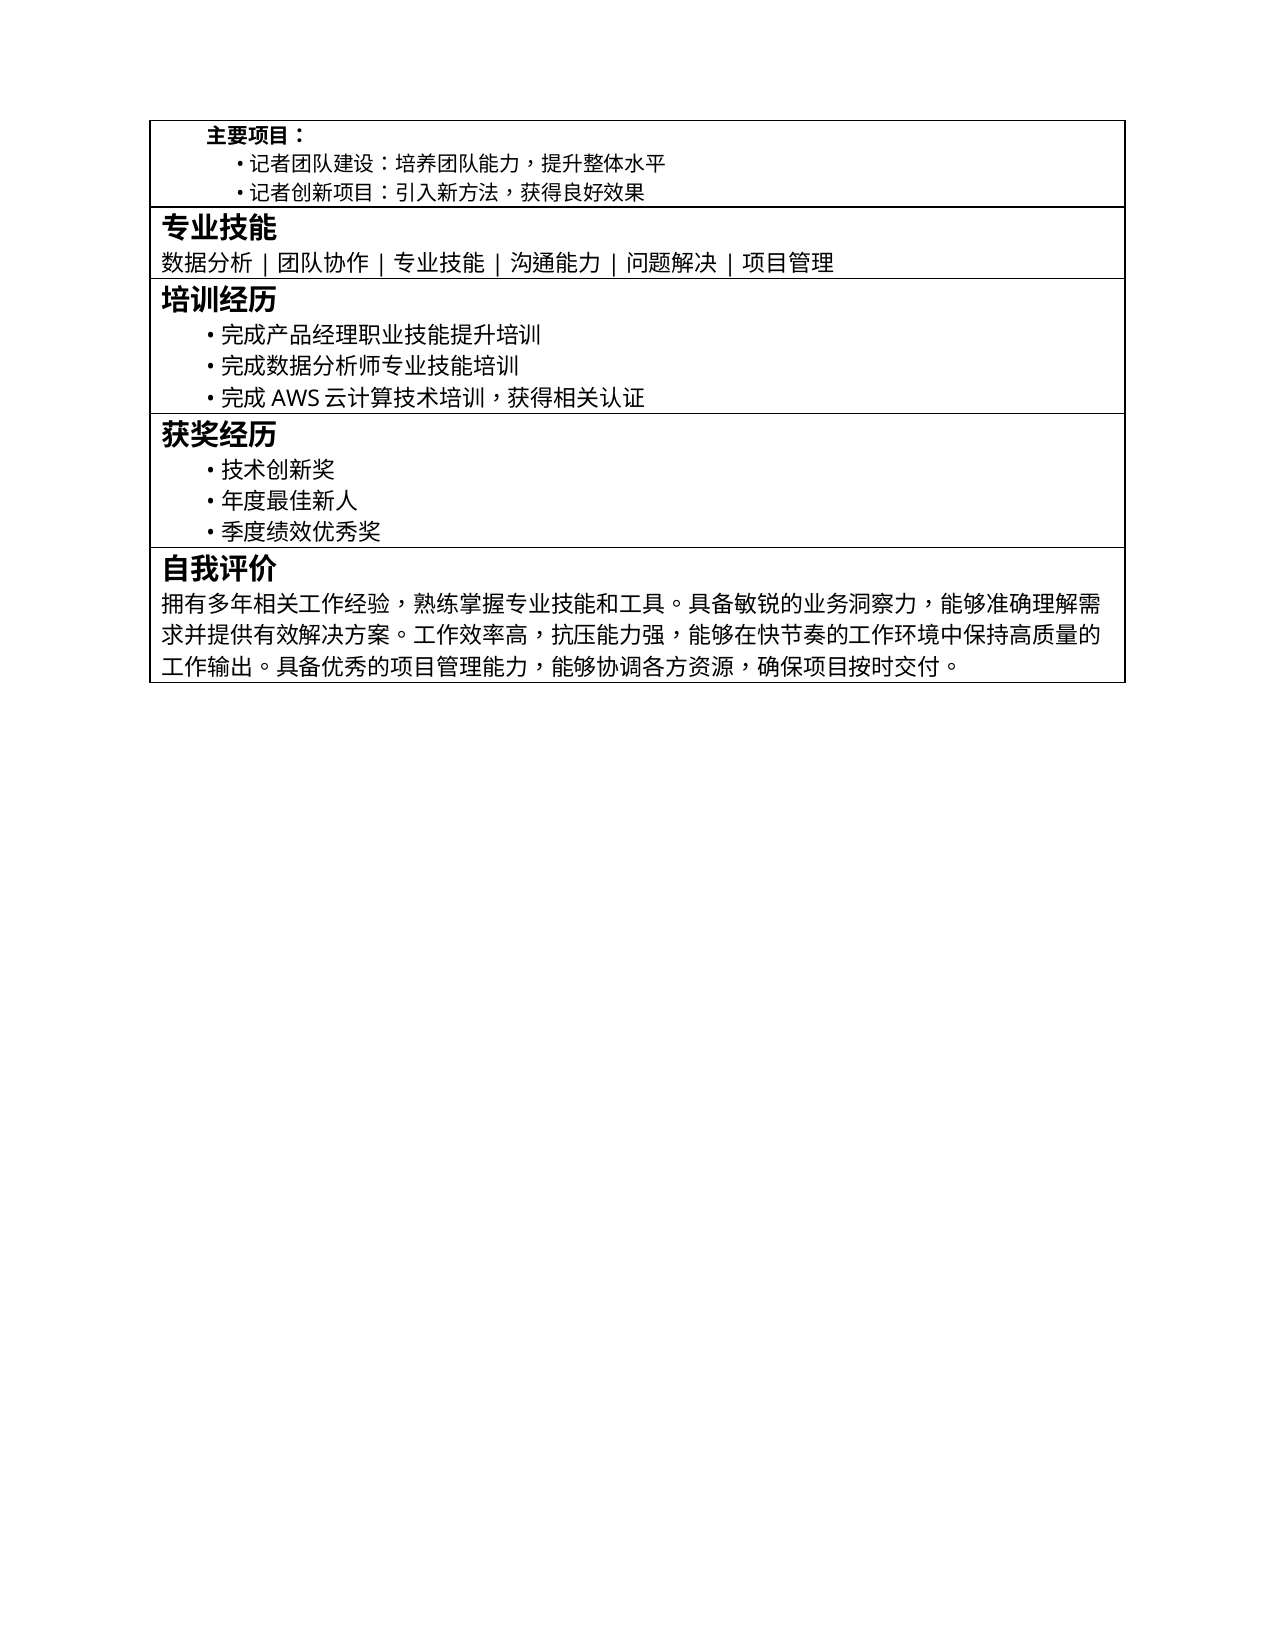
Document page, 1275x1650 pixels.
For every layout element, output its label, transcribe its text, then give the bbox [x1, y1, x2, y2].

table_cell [151, 121, 1124, 206]
table_cell 自我评价 拥有多年相关工作经验，熟练掌握专业技能和工具。具备敏锐的业务洞察力，能够准确理解需求并提供有效解决方案。工作效率高，抗压能力强，能够在快节奏的工作环境中保持高质量的工作输出。具备优秀的项目管理能力，能够协调各方资源，确保项目按时交付。 [151, 548, 1124, 682]
table_cell 获奖经历 • 技术创新奖 • 年度最佳新人 • 季度绩效优秀奖 [151, 414, 1124, 547]
table_cell 专业技能 数据分析 | 团队协作 | 专业技能 | 沟通能力 | 问题解决 | 项目管理 [151, 208, 1124, 278]
table_cell 培训经历 • 完成产品经理职业技能提升培训 • 完成数据分析师专业技能培训 • 完成AWS云计算技术培训，获得相关认证 [151, 279, 1124, 413]
